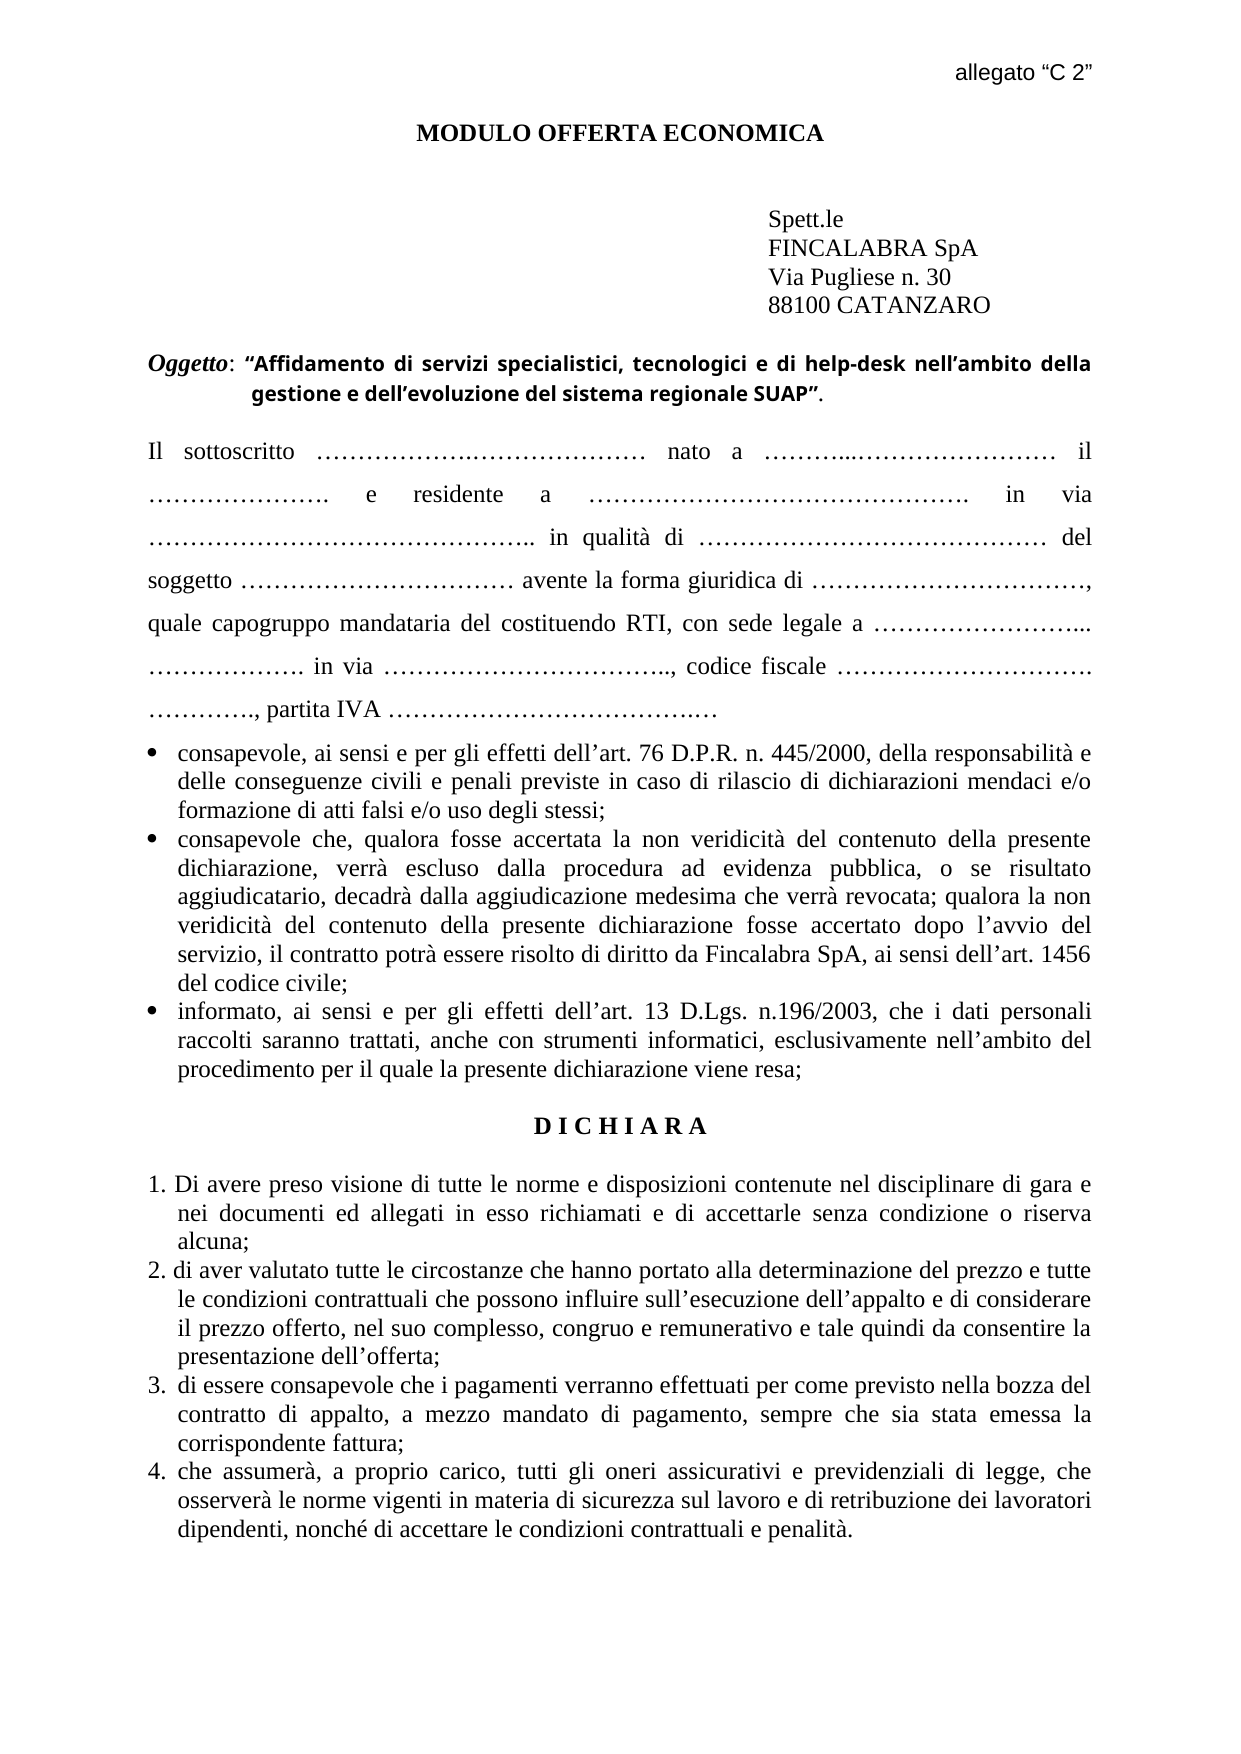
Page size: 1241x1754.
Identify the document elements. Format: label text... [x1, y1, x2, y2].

text 4. che assumerà, a proprio carico, tutti gli oneri assicurativi e previdenziali di legge, che osserverà le norme vigenti in materia di sicurezza sul lavoro e di retribuzione dei lavoratori dipendenti, nonché di accettare le condizioni contrattuali e penalità. [148, 1456, 1092, 1543]
text D I C H I A R A [148, 1111, 1092, 1140]
list consapevole che, qualora fosse accertata la non veridicità del contenuto della presente dichiarazione, verrà escluso dalla procedura ad evidenza pubblica, o se risultato aggiudicatario, decadrà dalla aggiudicazione medesima che verrà revocata; qualora la non veridicità del contenuto della presente dichiarazione fosse accertato dopo l’avvio del servizio, il contratto potrà essere risolto di diritto da Fincalabra SpA, ai sensi dell’art. 1456 del codice civile; [148, 824, 1092, 996]
text FINCALABRA SpA [148, 233, 1092, 262]
text MODULO OFFERTA ECONOMICA [148, 118, 1092, 147]
text Spett.le [148, 204, 1092, 233]
text 88100 CATANZARO [148, 291, 1092, 319]
text 1. Di avere preso visione di tutte le norme e disposizioni contenute nel disciplinare di gara e nei documenti ed allegati in esso richiamati e di accettarle senza condizione o riserva alcuna; [148, 1169, 1092, 1255]
text 2. di aver valutato tutte le circostanze che hanno portato alla determinazione del prezzo e tutte le condizioni contrattuali che possono influire sull’esecuzione dell’appalto e di considerare il prezzo offerto, nel suo complesso, congruo e remunerativo e tale quindi da consentire la presentazione dell’offerta; [148, 1255, 1092, 1370]
list consapevole, ai sensi e per gli effetti dell’art. 76 D.P.R. n. 445/2000, della responsabilità e delle conseguenze civili e penali previste in caso di rilascio di dichiarazioni mendaci e/o formazione di atti falsi e/o uso degli stessi; [148, 738, 1092, 824]
text 3. di essere consapevole che i pagamenti verranno effettuati per come previsto nella bozza del contratto di appalto, a mezzo mandato di pagamento, sempre che sia stata emessa la corrispondente fattura; [148, 1370, 1092, 1456]
text Via Pugliese n. 30 [148, 262, 1092, 291]
list informato, ai sensi e per gli effetti dell’art. 13 D.Lgs. n.196/2003, che i dati personali raccolti saranno trattati, anche con strumenti informatici, esclusivamente nell’ambito del procedimento per il quale la presente dichiarazione viene resa; [148, 996, 1092, 1083]
text Oggetto: “Affidamento di servizi specialistici, tecnologici e di help-desk nell’ambito della gestione e dell’evoluzione del sistema regionale SUAP”. [148, 348, 1092, 407]
text Il sottoscritto ……………….………………… nato a ………...…………………… il …………………. e residente a ………………………………………. in via ……………………………………….. in qualità di …………………………………… del soggetto …………………………… avente la forma giuridica di ……………………………, quale capogruppo mandataria del costituendo RTI, con sede legale a ……………………...………………. in via …………………………….., codice fiscale ………………………….…………., partita IVA ……………………………….… [148, 436, 1092, 723]
